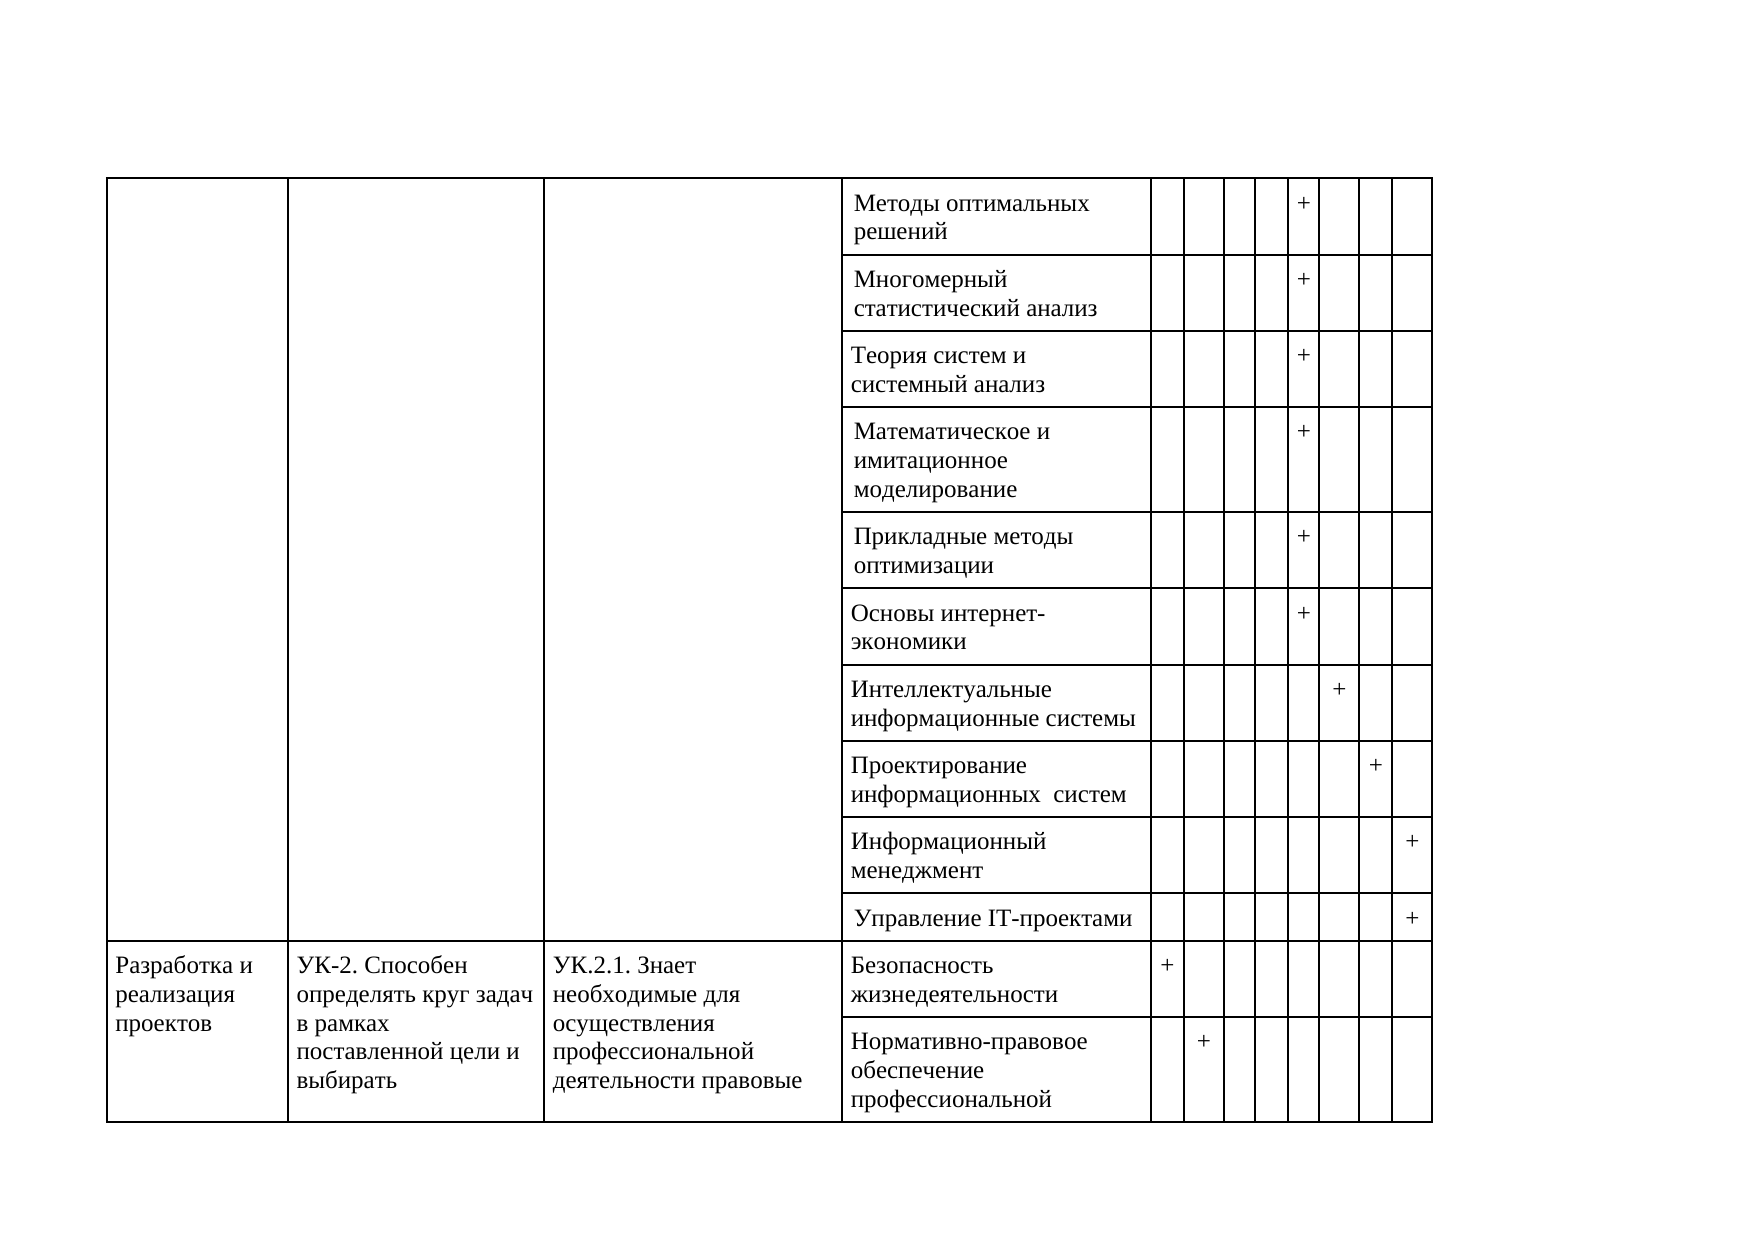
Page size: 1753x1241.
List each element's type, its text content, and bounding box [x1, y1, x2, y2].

table_cell [1360, 666, 1391, 740]
table_cell [1225, 818, 1254, 892]
table_cell [1152, 589, 1183, 663]
table_cell [1360, 513, 1391, 587]
table_cell [1152, 513, 1183, 587]
table_cell [1393, 332, 1431, 406]
table_cell [1225, 666, 1254, 740]
table_cell [1152, 666, 1183, 740]
table_cell Основы интернет-экономики [843, 589, 1150, 663]
table_cell [1152, 894, 1183, 940]
table_cell + [1289, 332, 1318, 406]
table_cell Управление IT-проектами [843, 894, 1150, 940]
table_cell [1320, 942, 1358, 1016]
table_cell [1393, 942, 1431, 1016]
table_cell [1320, 408, 1358, 511]
table_cell УК-2. Способен определять круг задач в рамках поставленной цели и выбирать оптимальные способы их решения, исходя из действующих правовых норм, имеющихся ресурсов и ограничений. [289, 942, 543, 1121]
table_cell [1289, 742, 1318, 816]
table_cell [1393, 408, 1431, 511]
table_cell [1393, 742, 1431, 816]
table_cell [1256, 256, 1287, 330]
table_cell [1289, 666, 1318, 740]
table_cell [1360, 1018, 1391, 1121]
table_cell [1360, 332, 1391, 406]
table_cell Методы оптимальных решений [843, 179, 1150, 253]
table_cell [1185, 332, 1223, 406]
table_cell [1320, 179, 1358, 253]
table_cell Теория систем и системный анализ [843, 332, 1150, 406]
table_cell [1185, 513, 1223, 587]
table_cell [1360, 589, 1391, 663]
table_cell + [1393, 894, 1431, 940]
table_cell [1185, 256, 1223, 330]
table_cell [1185, 894, 1223, 940]
table_cell [1256, 513, 1287, 587]
table_cell [1152, 408, 1183, 511]
table_cell + [1289, 589, 1318, 663]
table_cell [1225, 256, 1254, 330]
table_cell [1256, 818, 1287, 892]
table_cell [1256, 742, 1287, 816]
table_cell [1393, 179, 1431, 253]
table_cell [1320, 256, 1358, 330]
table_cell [843, 1018, 1150, 1121]
table_cell [1289, 942, 1318, 1016]
table_cell Многомерный статистический анализ [843, 256, 1150, 330]
table_cell [1225, 408, 1254, 511]
table_cell [1225, 942, 1254, 1016]
table_cell [1256, 408, 1287, 511]
table_cell + [1320, 666, 1358, 740]
table_cell [1256, 589, 1287, 663]
table_cell [1152, 179, 1183, 253]
table_cell [1185, 666, 1223, 740]
table_cell Информационный менеджмент [843, 818, 1150, 892]
table_cell [1225, 513, 1254, 587]
table_cell [1185, 179, 1223, 253]
table_cell [1289, 818, 1318, 892]
table_cell + [1289, 179, 1318, 253]
table_cell Интеллектуальные информационные системы [843, 666, 1150, 740]
table_cell [1185, 408, 1223, 511]
table_cell Разработка и реализация проектов [108, 942, 287, 1121]
table_cell [1225, 589, 1254, 663]
table_cell [1393, 1018, 1431, 1121]
table_cell [1360, 894, 1391, 940]
table_cell [1320, 513, 1358, 587]
table_cell [1256, 332, 1287, 406]
table_cell [1152, 332, 1183, 406]
table_cell [1360, 942, 1391, 1016]
table_cell Проектирование информационных систем [843, 742, 1150, 816]
table_cell [1185, 942, 1223, 1016]
table_cell [1225, 332, 1254, 406]
table_cell [1185, 589, 1223, 663]
table_cell Безопасность жизнедеятельности [843, 942, 1150, 1016]
table_cell [1289, 1018, 1318, 1121]
table_cell [1225, 742, 1254, 816]
table_cell + [1360, 742, 1391, 816]
table_cell [1320, 818, 1358, 892]
table_cell [1256, 179, 1287, 253]
table_cell [1256, 894, 1287, 940]
table_cell [1225, 179, 1254, 253]
table_cell [1152, 1018, 1183, 1121]
table_cell УК.2.1. Знает необходимые для осуществления профессиональной деятельности правовые нормы и методологические основы принятия управленческого решения. [545, 942, 841, 1121]
table_cell [1320, 1018, 1358, 1121]
table_cell [1320, 894, 1358, 940]
table_cell [1225, 894, 1254, 940]
table_cell [1256, 666, 1287, 740]
table_cell + [1289, 408, 1318, 511]
table_cell + [1393, 818, 1431, 892]
table_cell [1256, 942, 1287, 1016]
table_cell [1393, 513, 1431, 587]
table_cell [1360, 179, 1391, 253]
table_cell [1393, 589, 1431, 663]
table_cell [1360, 408, 1391, 511]
table_cell [1320, 742, 1358, 816]
table_cell [1225, 1018, 1254, 1121]
table_cell [1289, 894, 1318, 940]
table_cell Математическое и имитационное моделирование [843, 408, 1150, 511]
table_cell [1393, 666, 1431, 740]
table_cell + [1185, 1018, 1223, 1121]
table_cell [1152, 818, 1183, 892]
table_cell + [1289, 513, 1318, 587]
table_cell [1360, 256, 1391, 330]
table_cell + [1152, 942, 1183, 1016]
table_cell [1152, 742, 1183, 816]
table_cell [1320, 332, 1358, 406]
table_cell + [1289, 256, 1318, 330]
table_cell [1256, 1018, 1287, 1121]
table_cell [1185, 742, 1223, 816]
table_cell [1393, 256, 1431, 330]
table_cell [1360, 818, 1391, 892]
table_cell [1320, 589, 1358, 663]
table_cell Прикладные методы оптимизации [843, 513, 1150, 587]
table_cell [1152, 256, 1183, 330]
table_cell [1185, 818, 1223, 892]
